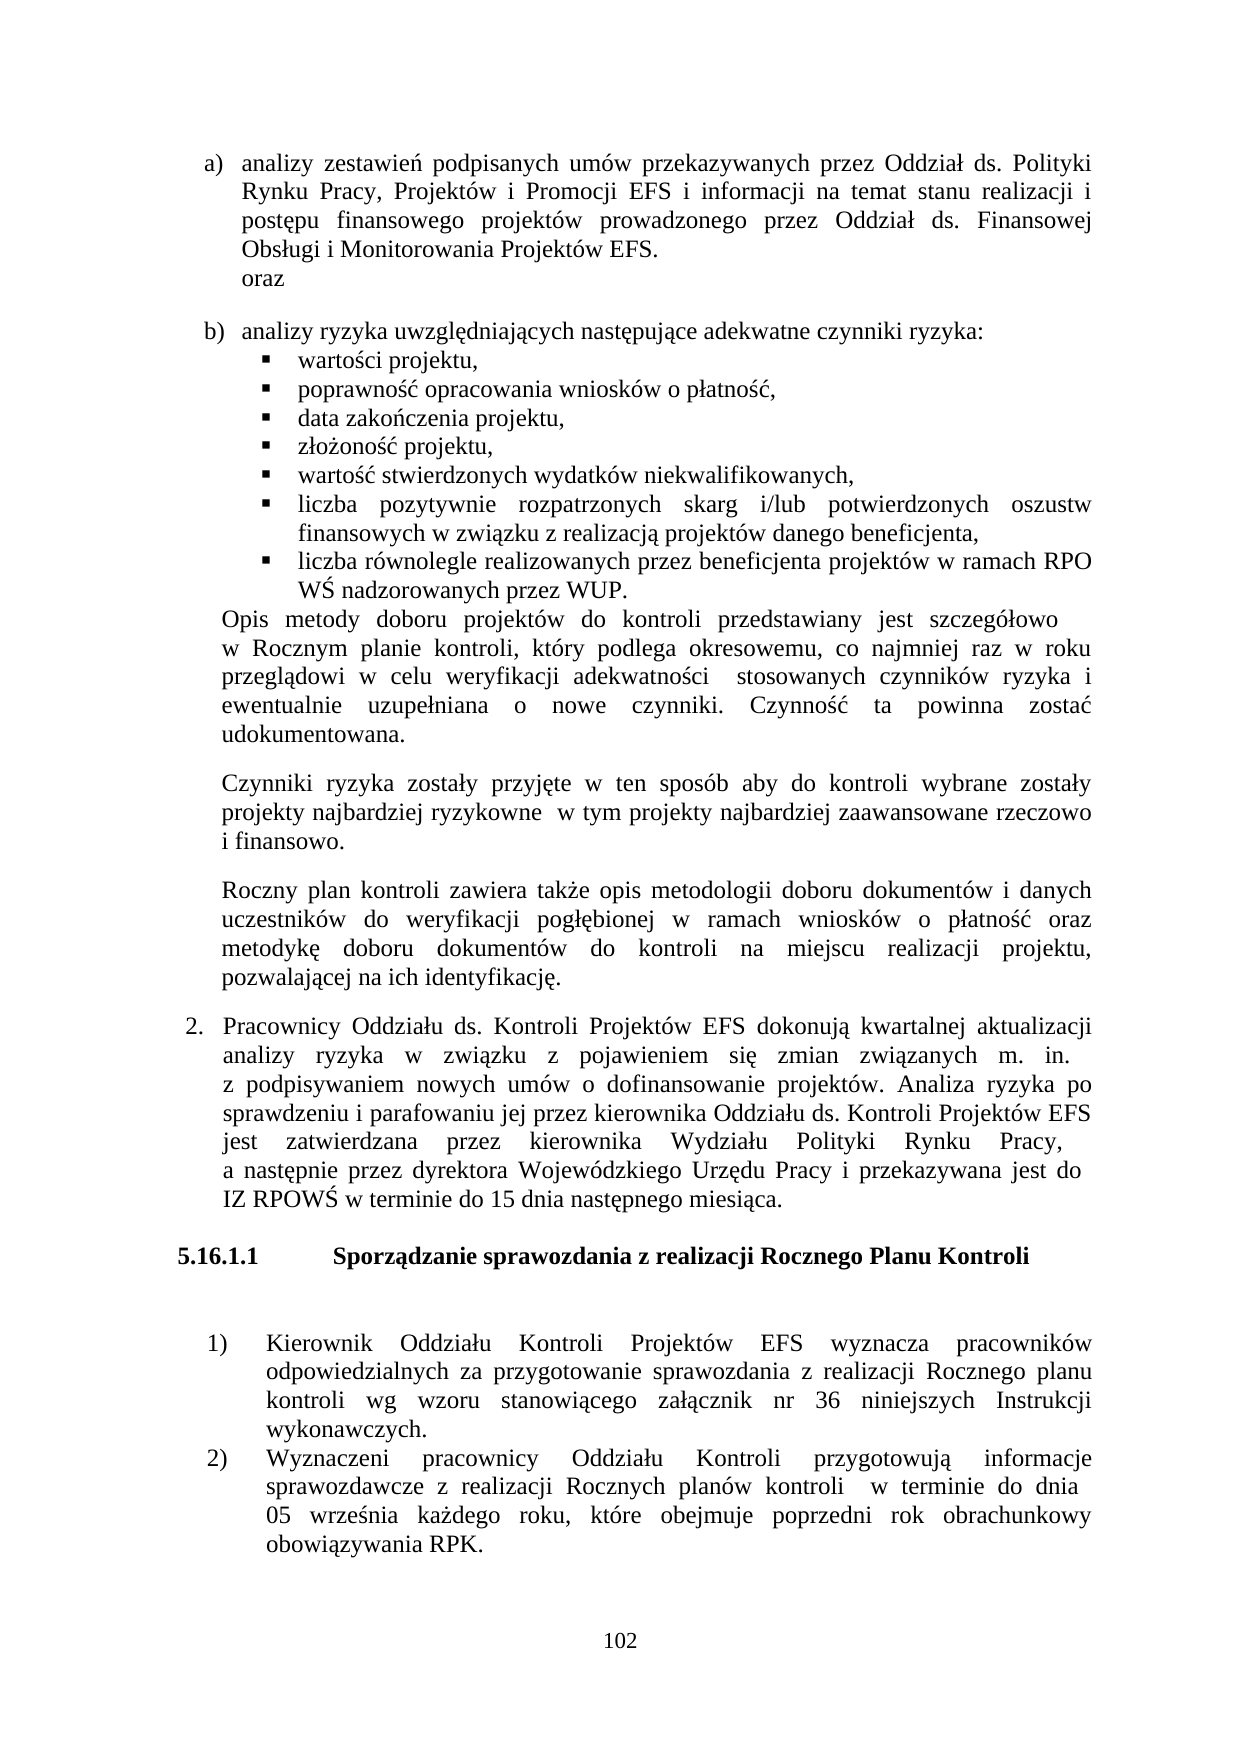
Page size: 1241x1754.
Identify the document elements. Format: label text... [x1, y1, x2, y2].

list Wyznaczeni pracownicy Oddziału Kontroli przygotowują informacje sprawozdawcze z realizacji Rocznych planów kontroli w terminie do dnia 05 września każdego roku, które obejmuje poprzedni rok obrachunkowy obowiązywania RPK. [207, 1443, 1093, 1558]
list Kierownik Oddziału Kontroli Projektów EFS wyznacza pracowników odpowiedzialnych za przygotowanie sprawozdania z realizacji Rocznego planu kontroli wg wzoru stanowiącego załącznik nr 36 niniejszych Instrukcji wykonawczych. [207, 1328, 1093, 1443]
list Pracownicy Oddziału ds. Kontroli Projektów EFS dokonują kwartalnej aktualizacji analizy ryzyka w związku z pojawieniem się zmian związanych m. in. z podpisywaniem nowych umów o dofinansowanie projektów. Analiza ryzyka po sprawdzeniu i parafowaniu jej przez kierownika Oddziału ds. Kontroli Projektów EFS jest zatwierdzana przez kierownika Wydziału Polityki Rynku Pracy, a następnie przez dyrektora Wojewódzkiego Urzędu Pracy i przekazywana jest do IZ RPOWŚ w terminie do 15 dnia następnego miesiąca. [185, 1011, 1093, 1213]
text oraz [241, 263, 1093, 291]
list wartość stwierdzonych wydatków niekwalifikowanych, [260, 460, 1093, 489]
list analizy ryzyka uwzględniających następujące adekwatne czynniki ryzyka: [204, 316, 1093, 345]
list liczba pozytywnie rozpatrzonych skarg i/lub potwierdzonych oszustw finansowych w związku z realizacją projektów danego beneficjenta, [260, 489, 1093, 546]
subtitle Sporządzanie sprawozdania z realizacji Rocznego Planu Kontroli [177, 1241, 1093, 1270]
text Opis metody doboru projektów do kontroli przedstawiany jest szczegółowo w Rocznym planie kontroli, który podlega okresowemu, co najmniej raz w roku przeglądowi w celu weryfikacji adekwatności stosowanych czynników ryzyka i ewentualnie uzupełniana o nowe czynniki. Czynność ta powinna zostać udokumentowana. [221, 604, 1093, 748]
list złożoność projektu, [260, 431, 1093, 460]
list analizy zestawień podpisanych umów przekazywanych przez Oddział ds. Polityki Rynku Pracy, Projektów i Promocji EFS i informacji na temat stanu realizacji i postępu finansowego projektów prowadzonego przez Oddział ds. Finansowej Obsługi i Monitorowania Projektów EFS. [204, 148, 1093, 263]
list poprawność opracowania wniosków o płatność, [260, 374, 1093, 403]
list wartości projektu, [260, 345, 1093, 374]
text Czynniki ryzyka zostały przyjęte w ten sposób aby do kontroli wybrane zostały projekty najbardziej ryzykowne w tym projekty najbardziej zaawansowane rzeczowo i finansowo. [221, 768, 1093, 855]
text Roczny plan kontroli zawiera także opis metodologii doboru dokumentów i danych uczestników do weryfikacji pogłębionej w ramach wniosków o płatność oraz metodykę doboru dokumentów do kontroli na miejscu realizacji projektu, pozwalającej na ich identyfikację. [221, 876, 1093, 991]
list data zakończenia projektu, [260, 403, 1093, 431]
list liczba równolegle realizowanych przez beneficjenta projektów w ramach RPO WŚ nadzorowanych przez WUP. [260, 546, 1093, 604]
